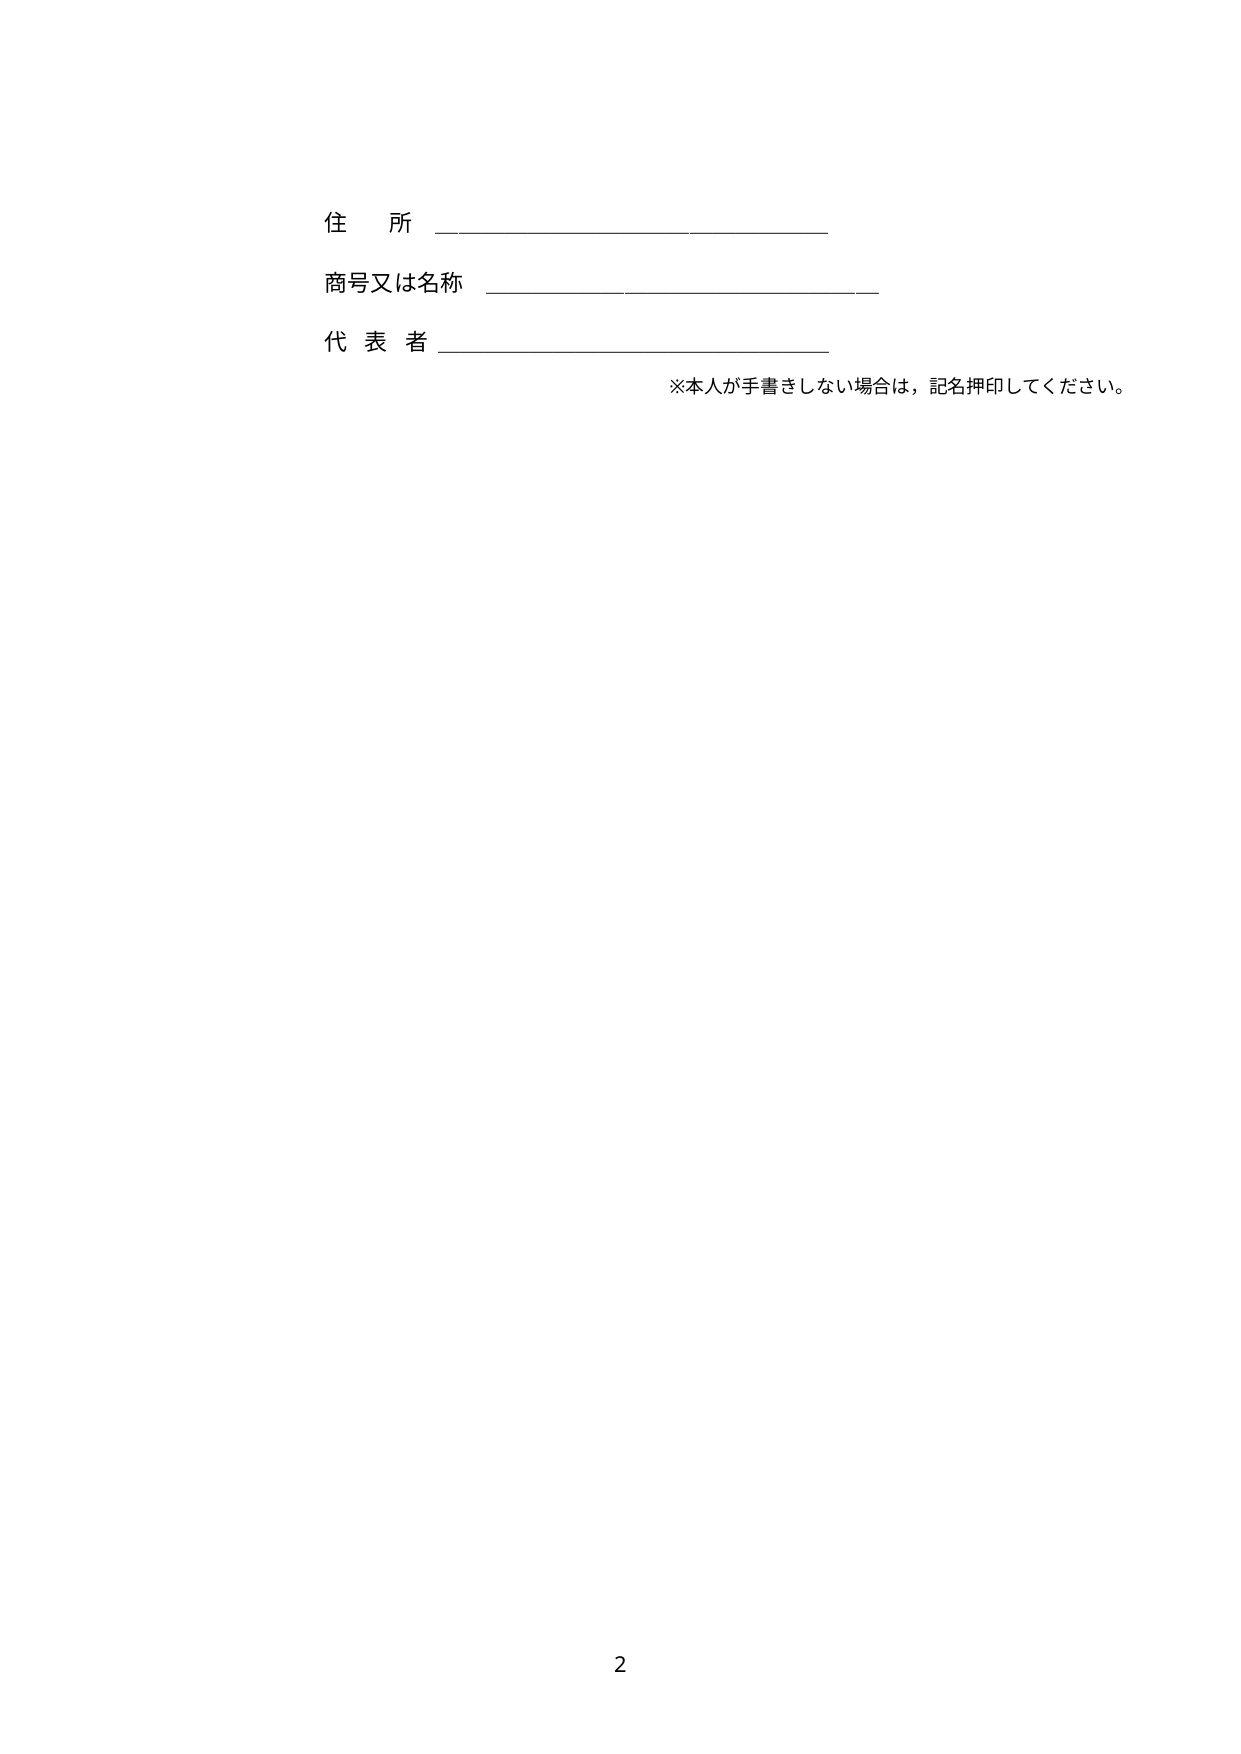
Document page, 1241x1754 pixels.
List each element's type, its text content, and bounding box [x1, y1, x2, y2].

text 代表者 ＿＿＿＿＿＿＿＿＿＿＿＿＿＿＿＿＿ [106, 311, 1134, 371]
text 商号又は名称 ＿＿＿＿＿＿＿＿＿＿＿＿＿＿＿＿＿ [106, 251, 1134, 311]
text 住 所 ＿＿＿＿＿＿＿＿＿＿＿＿＿＿＿＿＿ [106, 192, 1134, 251]
text ※本人が手書きしない場合は，記名押印してください。 [106, 371, 1134, 400]
